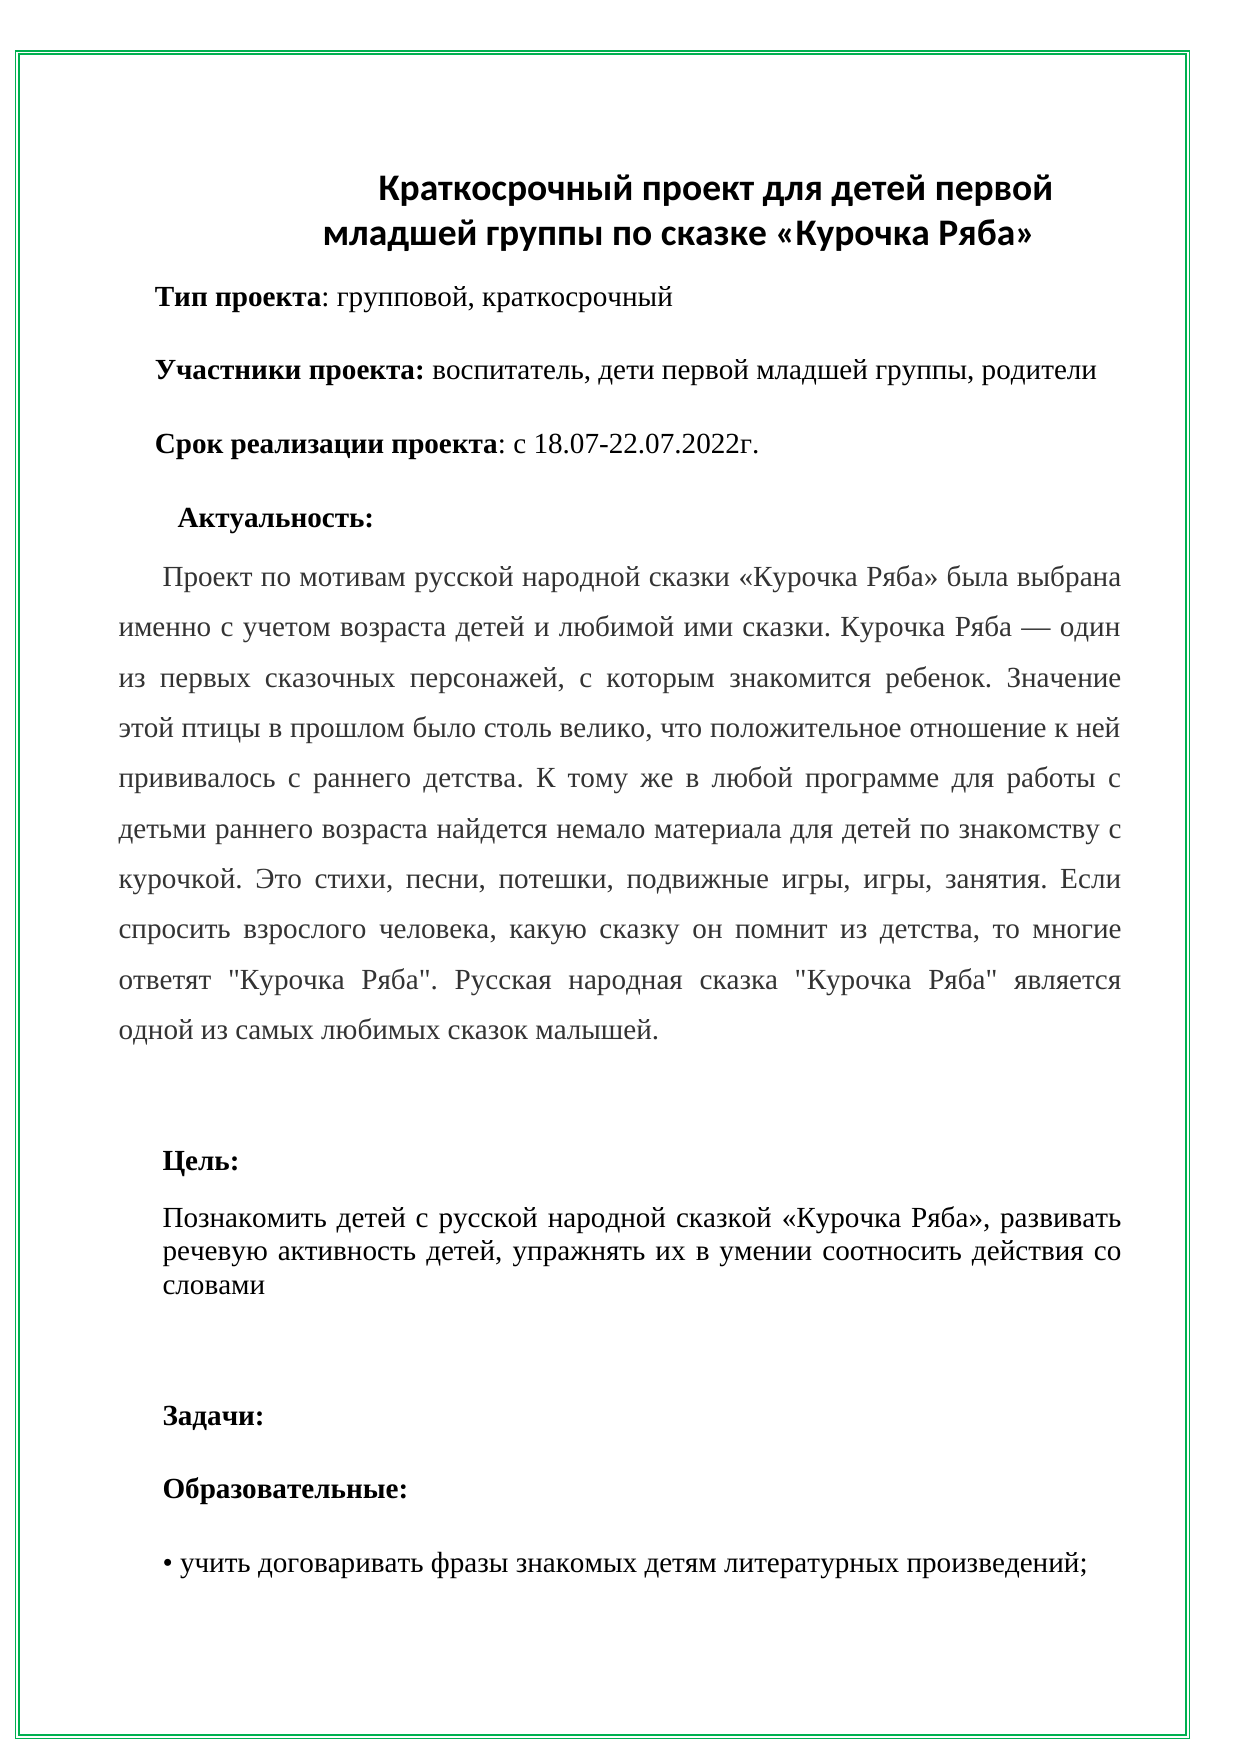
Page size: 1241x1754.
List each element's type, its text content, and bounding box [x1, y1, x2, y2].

text Срок реализации проекта: с 18.07-22.07.2022г. [88, 426, 1122, 460]
text Краткосрочный проект для детей первой младшей группы по сказке «Курочка Ряба» [236, 163, 1122, 255]
text Задачи: [108, 1398, 1122, 1431]
text Цель: [108, 1143, 1122, 1176]
text Тип проекта: групповой, краткосрочный [154, 279, 1122, 312]
text Проект по мотивам русской народной сказки «Курочка Ряба» была выбрана именно с учетом возраста детей и любимой ими сказки. Курочка Ряба — один из первых сказочных персонажей, с которым знакомится ребенок. Значение этой птицы в прошлом было столь велико, что положительное отношение к ней прививалось с раннего детства. К тому же в любой программе для работы с детьми раннего возраста найдется немало материала для детей по знакомству с курочкой. Это стихи, песни, потешки, подвижные игры, игры, занятия. Если спросить взрослого человека, какую сказку он помнит из детства, то многие ответят "Курочка Ряба". Русская народная сказка "Курочка Ряба" является одной из самых любимых сказок малышей. [118, 559, 1122, 1046]
text Познакомить детей с русской народной сказкой «Курочка Ряба», развивать речевую активность детей, упражнять их в умении соотносить действия со словами [162, 1200, 1122, 1300]
text • учить договаривать фразы знакомых детям литературных произведений; [108, 1545, 1122, 1579]
text Участники проекта: воспитатель, дети первой младшей группы, родители [154, 352, 1122, 386]
text Актуальность: [20, 500, 1122, 533]
text Образовательные: [108, 1471, 1122, 1505]
